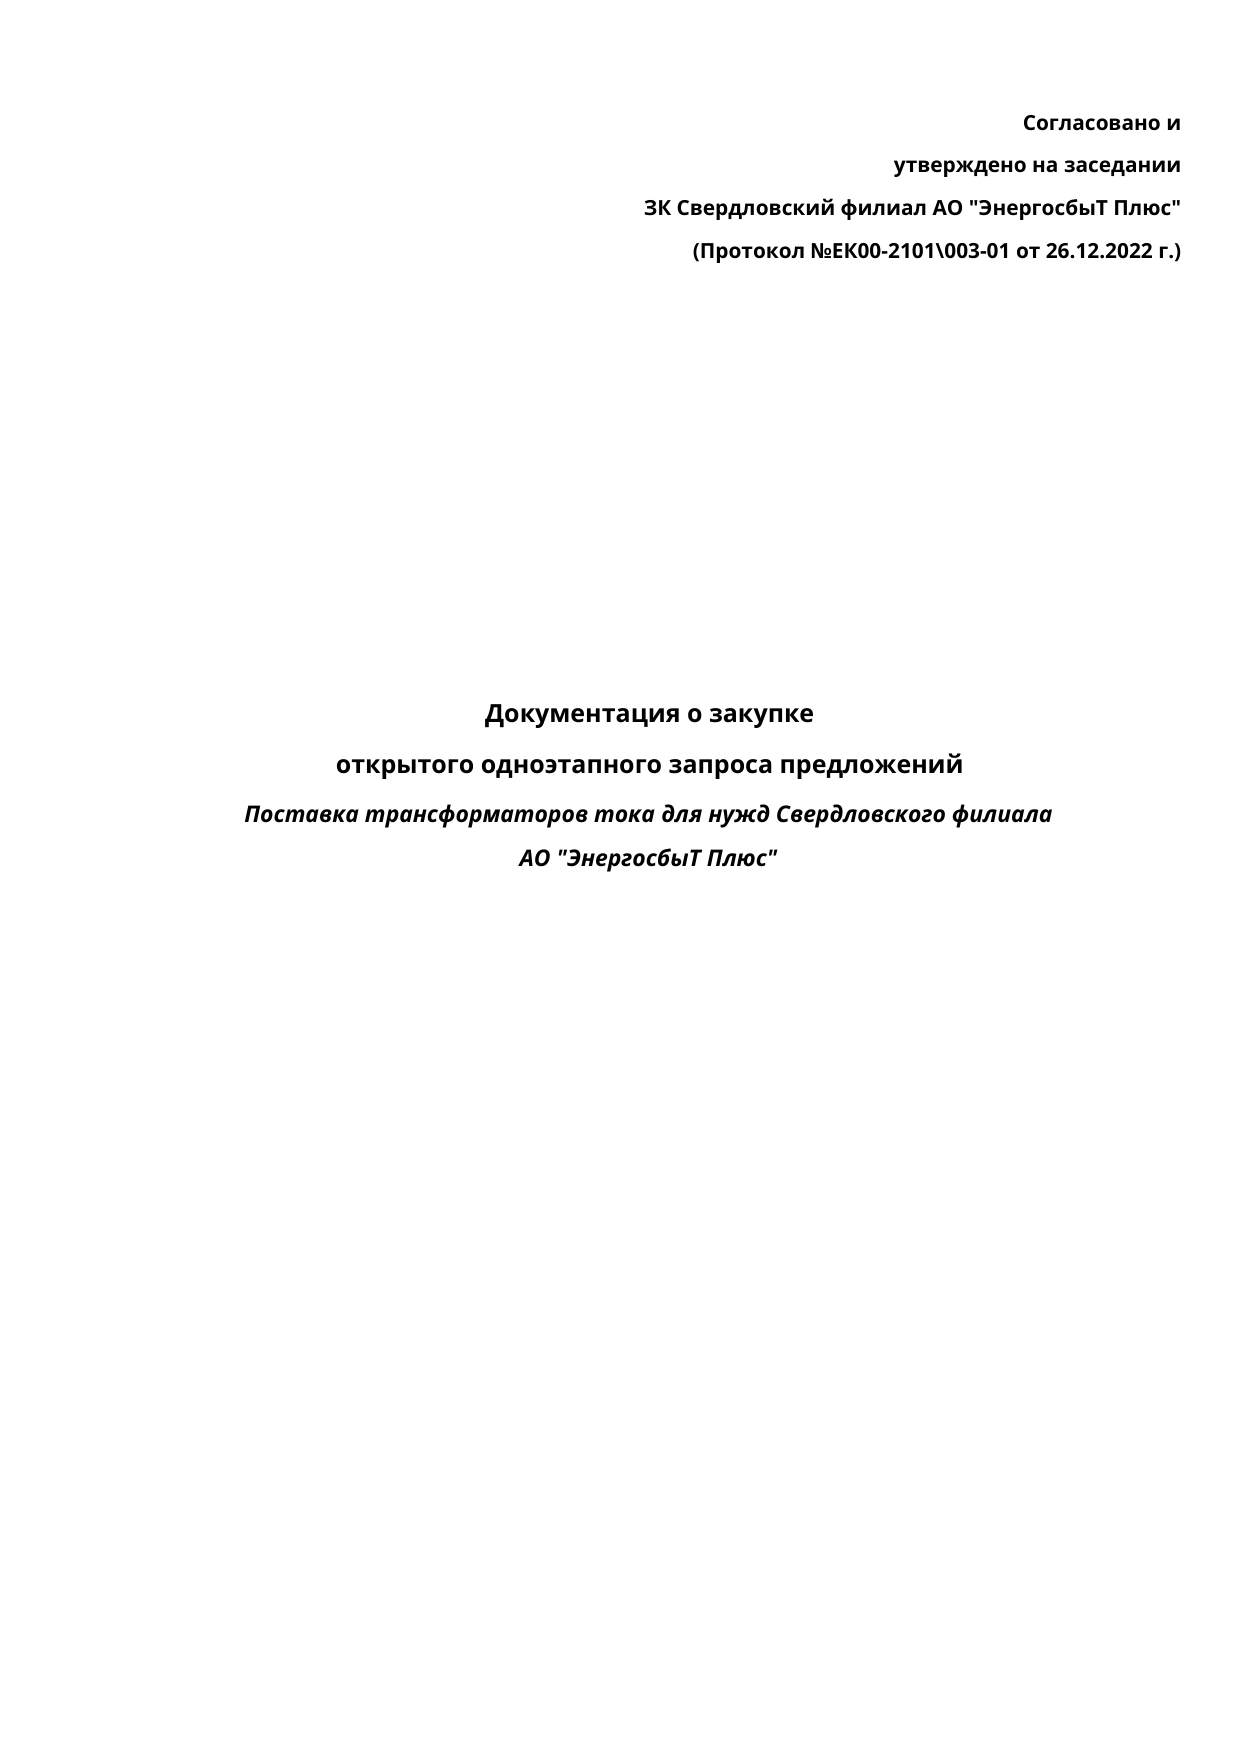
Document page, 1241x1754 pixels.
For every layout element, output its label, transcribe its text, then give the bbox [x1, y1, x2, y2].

text (Протокол №ЕК00-2101\003-01 от 26.12.2022 г.) [474, 236, 1181, 264]
text утверждено на заседании [474, 151, 1181, 179]
text Поставка трансформаторов тока для нужд Свердловского филиала [118, 798, 1181, 829]
text АО "ЭнергосбыТ Плюс" [118, 841, 1181, 873]
text ЗК Свердловский филиал АО "ЭнергосбыТ Плюс" [474, 193, 1181, 222]
text Согласовано и [474, 108, 1181, 136]
text Документация о закупке [118, 696, 1181, 730]
text открытого одноэтапного запроса предложений [118, 747, 1181, 781]
